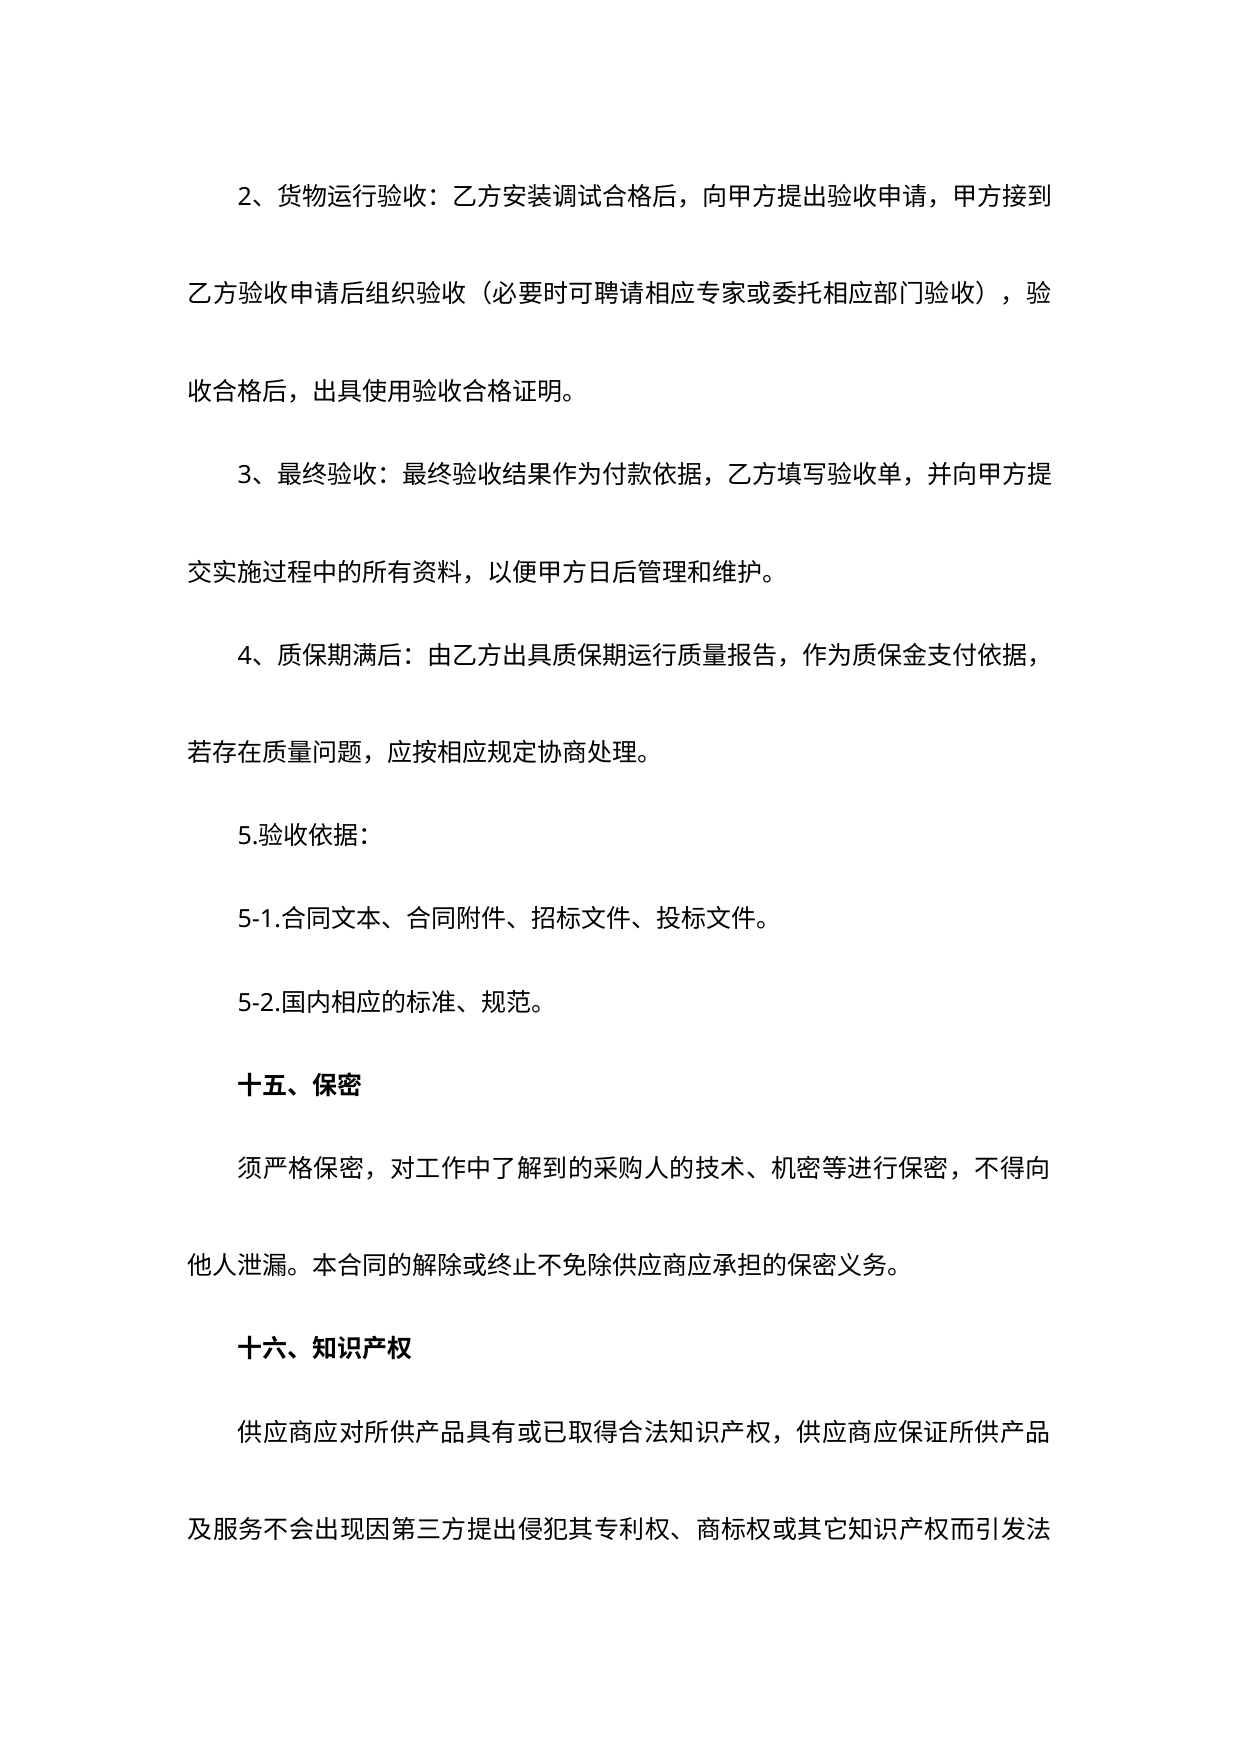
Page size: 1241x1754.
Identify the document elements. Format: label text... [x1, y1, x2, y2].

text 十五、保密 [187, 1051, 1053, 1116]
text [187, 1398, 1053, 1560]
text 十六、知识产权 [187, 1314, 1053, 1379]
text 4、质保期满后：由乙方出具质保期运行质量报告，作为质保金支付依据，若存在质量问题，应按相应规定协商处理。 [187, 621, 1053, 783]
text 5-2.国内相应的标准、规范。 [187, 968, 1053, 1033]
text 5-1.合同文本、合同附件、招标文件、投标文件。 [187, 884, 1053, 949]
text 5.验收依据： [187, 801, 1053, 866]
text 须严格保密，对工作中了解到的采购人的技术、机密等进行保密，不得向他人泄漏。本合同的解除或终止不免除供应商应承担的保密义务。 [187, 1134, 1053, 1296]
text 2、货物运行验收：乙方安装调试合格后，向甲方提出验收申请，甲方接到乙方验收申请后组织验收（必要时可聘请相应专家或委托相应部门验收），验收合格后，出具使用验收合格证明。 [187, 162, 1053, 422]
text 3、最终验收：最终验收结果作为付款依据，乙方填写验收单，并向甲方提交实施过程中的所有资料，以便甲方日后管理和维护。 [187, 440, 1053, 603]
